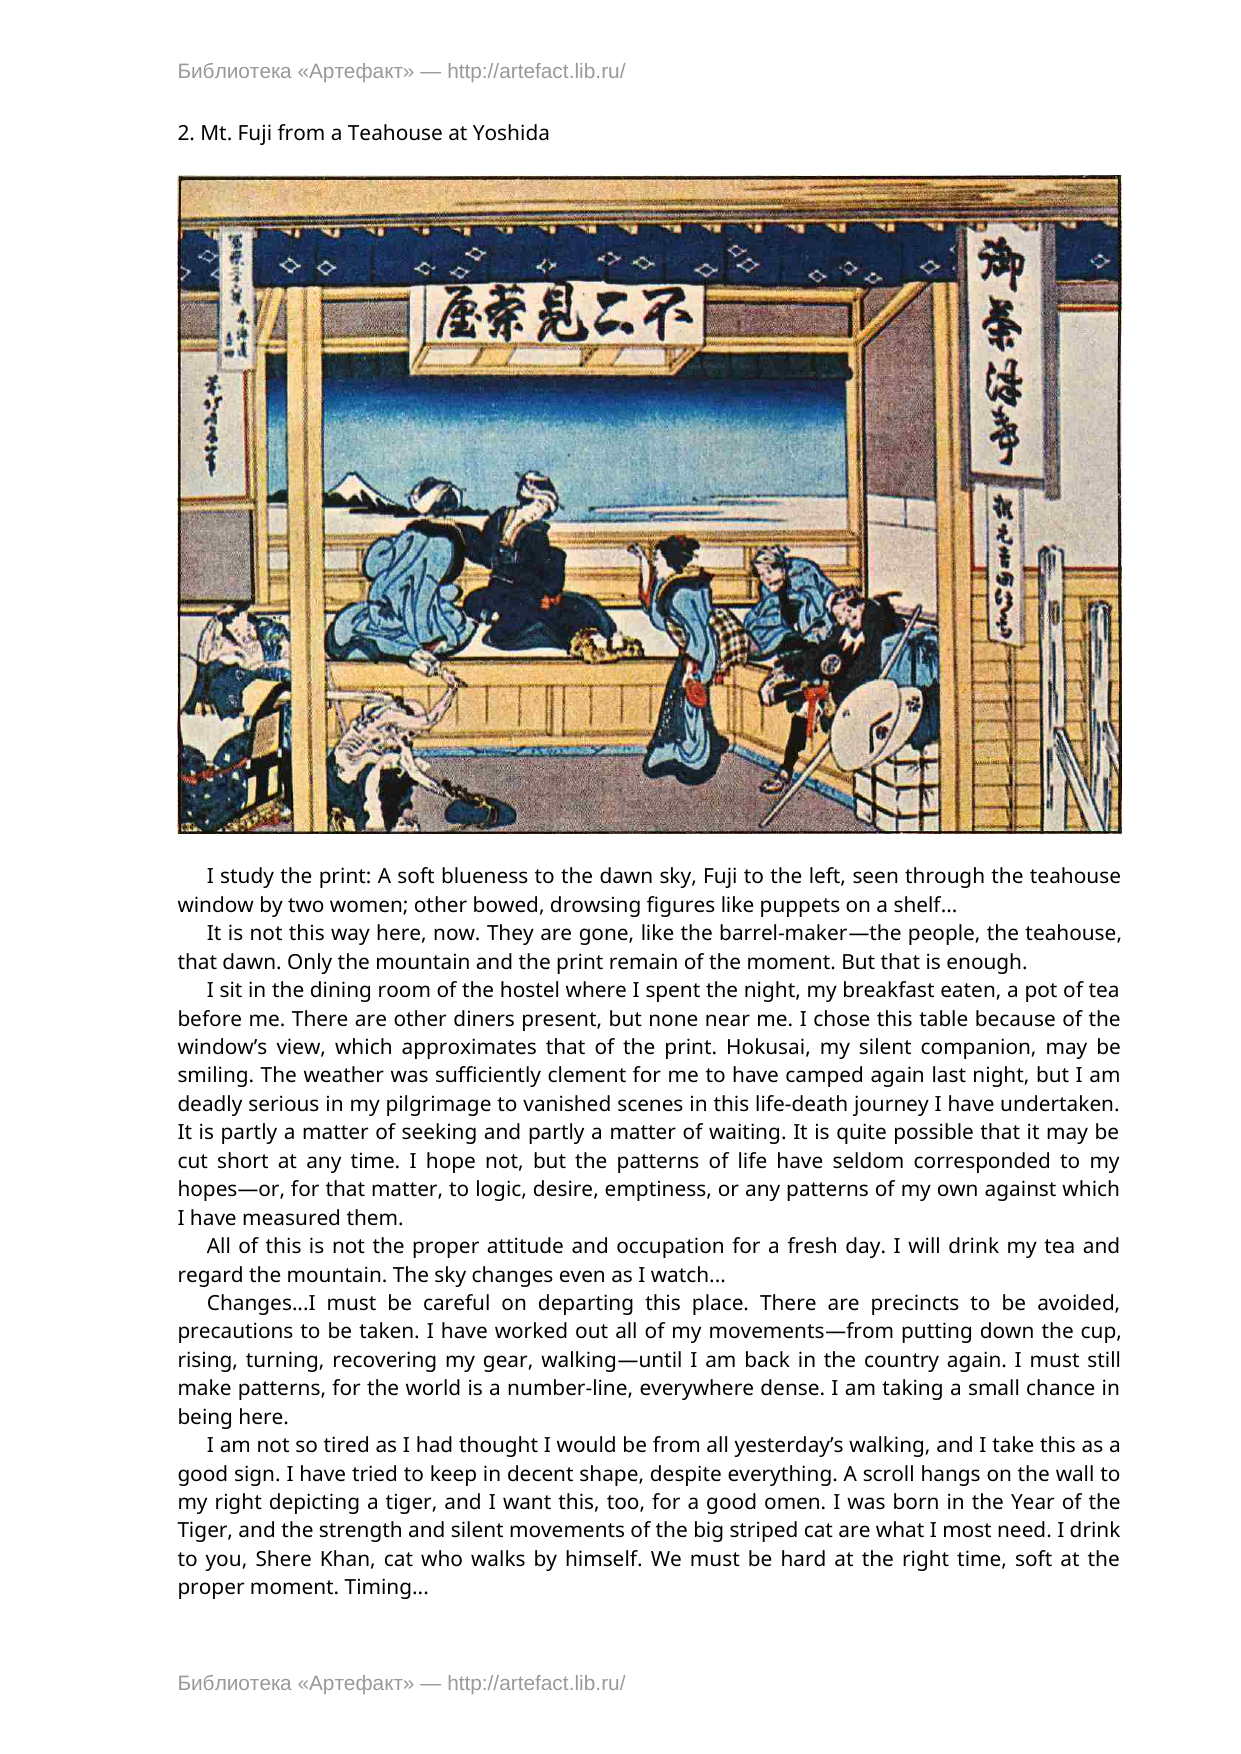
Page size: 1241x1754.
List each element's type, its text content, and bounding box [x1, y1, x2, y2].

text All of this is not the proper attitude and occupation for a fresh day. I will drink my tea and regard the mountain. The sky changes even as I watch... [177, 1231, 1122, 1288]
text I am not so tired as I had thought I would be from all yesterday’s walking, and I take this as a good sign. I have tried to keep in decent shape, despite everything. A scroll hangs on the wall to my right depicting a tiger, and I want this, too, for a good omen. I was born in the Year of the Tiger, and the strength and silent movements of the big striped cat are what I most need. I drink to you, Shere Khan, cat who walks by himself. We must be hard at the right time, soft at the proper moment. Timing... [177, 1430, 1122, 1601]
text I study the print: A soft blueness to the dawn sky, Fuji to the left, seen through the teahouse window by two women; other bowed, drowsing figures like puppets on a shelf... [177, 862, 1122, 918]
picture [177, 175, 1123, 834]
text 2. Mt. Fuji from a Teahouse at Yoshida [177, 118, 1122, 147]
text It is not this way here, now. They are gone, like the barrel-maker⁠—the people, the teahouse, that dawn. Only the mountain and the print remain of the moment. But that is enough. [177, 918, 1122, 975]
text Changes...I must be careful on departing this place. There are precincts to be avoided, precautions to be taken. I have worked out all of my movements⁠—from putting down the cup, rising, turning, recovering my gear, walking⁠—until I am back in the country again. I must still make patterns, for the world is a number-line, everywhere dense. I am taking a small chance in being here. [177, 1288, 1122, 1430]
text I sit in the dining room of the hostel where I spent the night, my breakfast eaten, a pot of tea before me. There are other diners present, but none near me. I chose this table because of the window’s view, which approximates that of the print. Hokusai, my silent companion, may be smiling. The weather was sufficiently clement for me to have camped again last night, but I am deadly serious in my pilgrimage to vanished scenes in this life-death journey I have undertaken. It is partly a matter of seeking and partly a matter of waiting. It is quite possible that it may be cut short at any time. I hope not, but the patterns of life have seldom corresponded to my hopes⁠—or, for that matter, to logic, desire, emptiness, or any patterns of my own against which I have measured them. [177, 975, 1122, 1231]
